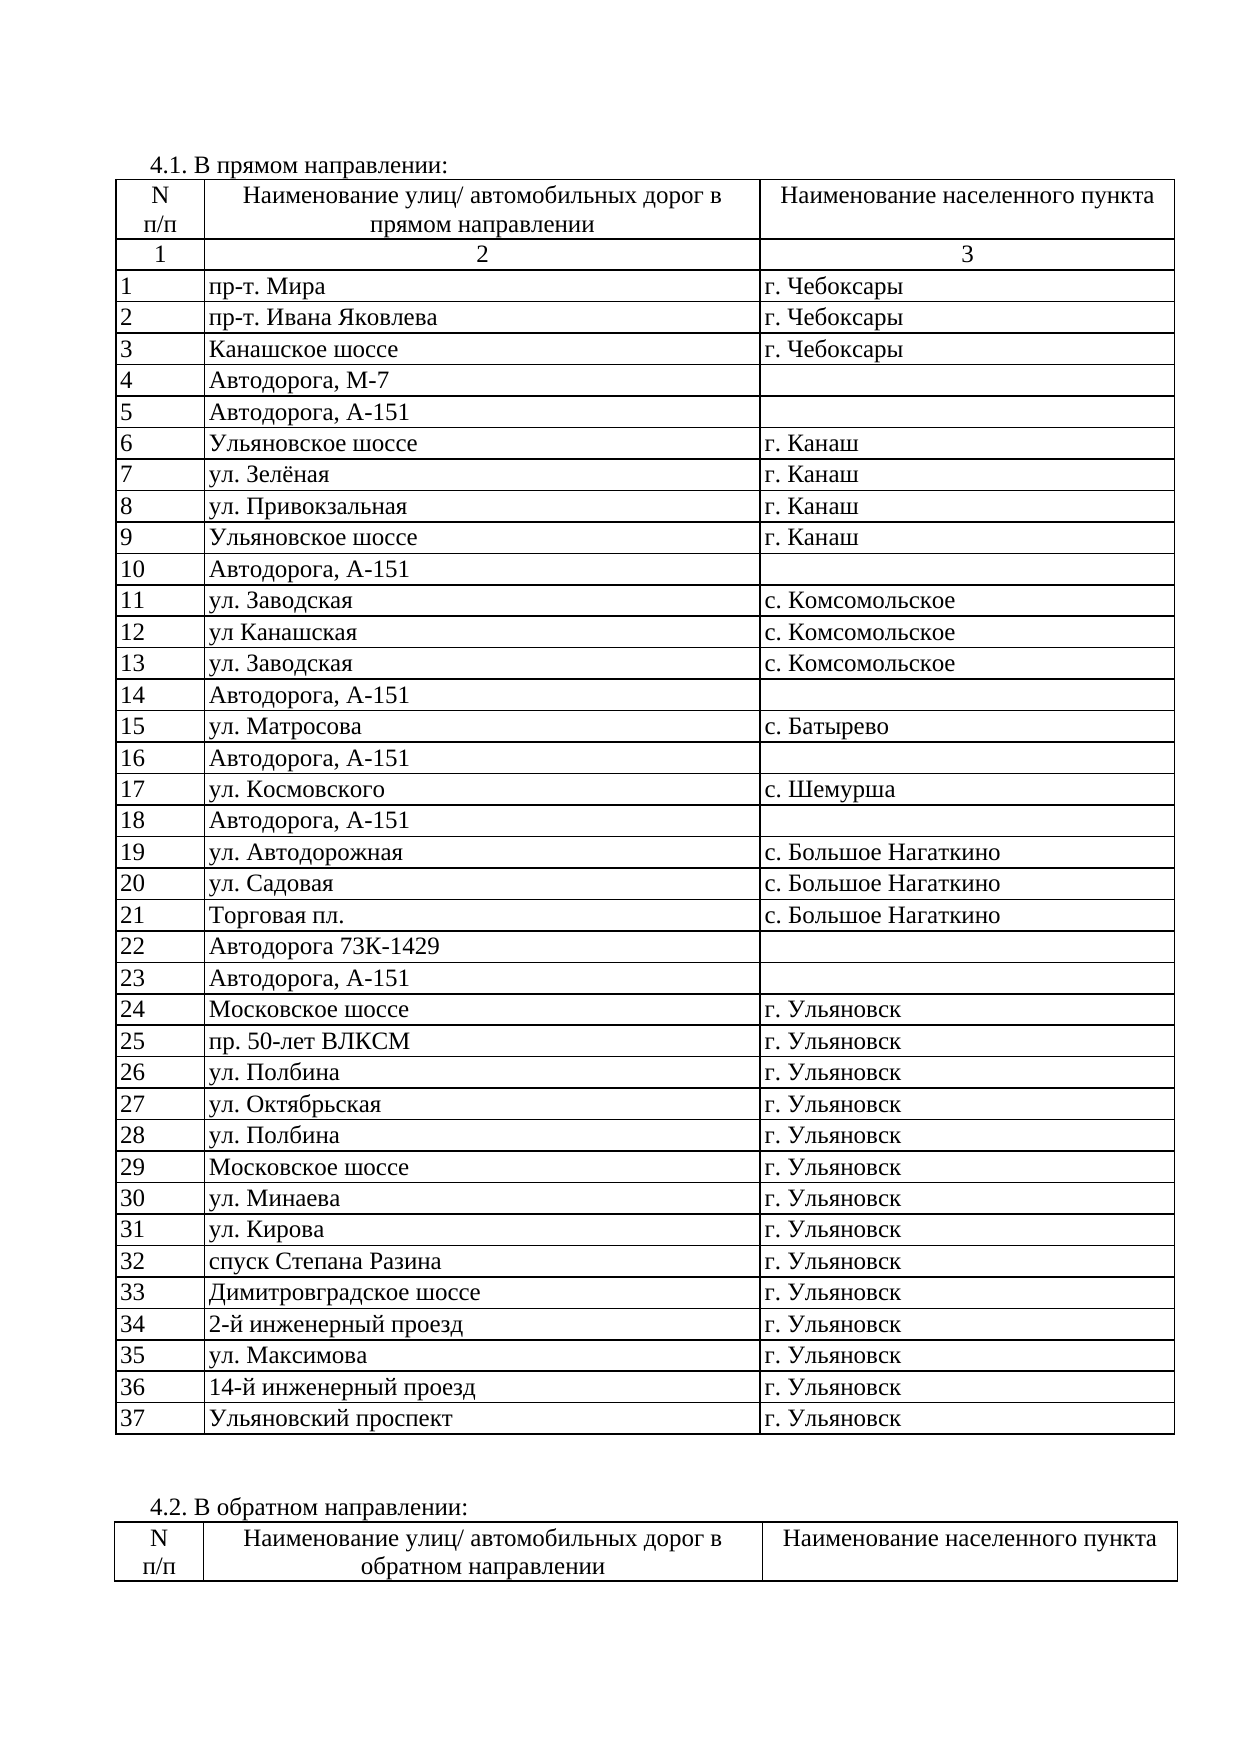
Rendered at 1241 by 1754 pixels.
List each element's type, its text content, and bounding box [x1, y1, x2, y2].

table_cell г. Ульяновск [761, 1341, 1174, 1370]
table_cell Димитровградское шоссе [205, 1278, 759, 1307]
table_cell 4 [117, 365, 204, 395]
table_cell с. Комсомольское [761, 617, 1174, 647]
table_cell ул. Полбина [205, 1120, 759, 1150]
table_cell 35 [117, 1341, 204, 1370]
table_cell с. Шемурша [761, 774, 1174, 804]
table_cell [761, 554, 1174, 584]
table_cell г. Ульяновск [761, 1057, 1174, 1087]
table_cell ул. Зелёная [205, 460, 759, 489]
table_cell г. Ульяновск [761, 1089, 1174, 1119]
table_cell 2-й инженерный проезд [205, 1309, 759, 1339]
table_cell ул. Садовая [205, 869, 759, 898]
table_cell г. Ульяновск [761, 1372, 1174, 1402]
table_cell г. Ульяновск [761, 1278, 1174, 1307]
table_cell 3 [761, 240, 1174, 269]
table_cell 10 [117, 554, 204, 584]
table_cell г. Ульяновск [761, 1120, 1174, 1150]
table_cell 28 [117, 1120, 204, 1150]
table_cell г. Чебоксары [761, 271, 1174, 301]
table_cell г. Ульяновск [761, 1403, 1174, 1433]
table_cell ул. Заводская [205, 586, 759, 615]
table_cell 7 [117, 460, 204, 489]
table_cell 30 [117, 1183, 204, 1213]
table_cell г. Ульяновск [761, 1026, 1174, 1056]
table_cell ул. Заводская [205, 648, 759, 678]
table_cell ул. Кирова [205, 1215, 759, 1244]
table_cell Автодорога, А-151 [205, 554, 759, 584]
table_cell 13 [117, 648, 204, 678]
table_cell ул. Матросова [205, 711, 759, 741]
table_cell 37 [117, 1403, 204, 1433]
table_cell г. Канаш [761, 460, 1174, 489]
table_cell 5 [117, 397, 204, 427]
table_cell г. Канаш [761, 523, 1174, 552]
table_cell 11 [117, 586, 204, 615]
table_cell 23 [117, 963, 204, 993]
table_cell ул. Минаева [205, 1183, 759, 1213]
table_cell 9 [117, 523, 204, 552]
table_cell c. Большое Нагаткино [761, 837, 1174, 867]
table_cell 20 [117, 869, 204, 898]
table_cell г. Чебоксары [761, 302, 1174, 332]
table_header Наименование населенного пункта [763, 1523, 1177, 1580]
table_cell 15 [117, 711, 204, 741]
table_cell 31 [117, 1215, 204, 1244]
table_cell [761, 932, 1174, 961]
table_cell ул. Автодорожная [205, 837, 759, 867]
table_cell спуск Степана Разина [205, 1246, 759, 1276]
table_cell Ульяновский проспект [205, 1403, 759, 1433]
table_cell 24 [117, 995, 204, 1024]
table_cell [761, 680, 1174, 710]
table_cell г. Ульяновск [761, 1309, 1174, 1339]
table_cell 6 [117, 428, 204, 458]
table_cell пр-т. Мира [205, 271, 759, 301]
table_cell Автодорога, А-151 [205, 743, 759, 773]
text 4.1. В прямом направлении: [150, 150, 1090, 179]
table_cell Ульяновское шоссе [205, 428, 759, 458]
table_cell г. Канаш [761, 491, 1174, 521]
table_cell 32 [117, 1246, 204, 1276]
table_cell пр. 50-лет ВЛКСМ [205, 1026, 759, 1056]
table_cell 34 [117, 1309, 204, 1339]
table_cell [761, 806, 1174, 836]
table_cell 14 [117, 680, 204, 710]
table_cell г. Ульяновск [761, 1152, 1174, 1182]
table_cell [761, 365, 1174, 395]
table_cell [761, 963, 1174, 993]
table_cell г. Чебоксары [761, 334, 1174, 364]
table_cell 25 [117, 1026, 204, 1056]
table_cell c. Большое Нагаткино [761, 869, 1174, 898]
table_cell ул. Октябрьская [205, 1089, 759, 1119]
table_cell 16 [117, 743, 204, 773]
table_cell пр-т. Ивана Яковлева [205, 302, 759, 332]
text 4.2. В обратном направлении: [150, 1492, 1090, 1521]
table_cell 19 [117, 837, 204, 867]
table_header Наименование улиц/ автомобильных дорог в обратном направлении [204, 1523, 762, 1580]
table_cell Московское шоссе [205, 1152, 759, 1182]
table_cell Автодорога, А-151 [205, 397, 759, 427]
table_cell с. Комсомольское [761, 586, 1174, 615]
table_cell Канашское шоссе [205, 334, 759, 364]
table_cell 3 [117, 334, 204, 364]
table_cell 21 [117, 900, 204, 930]
table_cell с. Комсомольское [761, 648, 1174, 678]
table_cell г. Ульяновск [761, 1183, 1174, 1213]
table_cell с. Батырево [761, 711, 1174, 741]
table_cell 1 [117, 240, 204, 269]
table_cell 26 [117, 1057, 204, 1087]
table_cell 14-й инженерный проезд [205, 1372, 759, 1402]
table_header N п/п [117, 180, 204, 238]
table_cell 17 [117, 774, 204, 804]
table_cell 27 [117, 1089, 204, 1119]
table_cell 18 [117, 806, 204, 836]
table_cell 1 [117, 271, 204, 301]
table_cell г. Ульяновск [761, 1215, 1174, 1244]
table_header N п/п [115, 1523, 203, 1580]
table_cell 33 [117, 1278, 204, 1307]
table_cell Ульяновское шоссе [205, 523, 759, 552]
table_cell ул Канашская [205, 617, 759, 647]
table_cell 12 [117, 617, 204, 647]
table_cell 8 [117, 491, 204, 521]
table_cell Автодорога 73К-1429 [205, 932, 759, 961]
table_cell Торговая пл. [205, 900, 759, 930]
table_cell Автодорога, М-7 [205, 365, 759, 395]
table_cell ул. Привокзальная [205, 491, 759, 521]
table_cell 29 [117, 1152, 204, 1182]
table_cell 22 [117, 932, 204, 961]
table_cell Автодорога, А-151 [205, 680, 759, 710]
table_cell ул. Космовского [205, 774, 759, 804]
table_cell г. Канаш [761, 428, 1174, 458]
table_cell г. Ульяновск [761, 995, 1174, 1024]
table_cell 2 [205, 240, 759, 269]
table_cell 36 [117, 1372, 204, 1402]
table_cell ул. Полбина [205, 1057, 759, 1087]
table_cell Автодорога, А-151 [205, 963, 759, 993]
table_cell ул. Максимова [205, 1341, 759, 1370]
table_header Наименование населенного пункта [761, 180, 1174, 238]
table_cell 2 [117, 302, 204, 332]
table_cell c. Большое Нагаткино [761, 900, 1174, 930]
table_header Наименование улиц/ автомобильных дорог в прямом направлении [205, 180, 759, 238]
table_cell Московское шоссе [205, 995, 759, 1024]
table_cell Автодорога, А-151 [205, 806, 759, 836]
table_cell г. Ульяновск [761, 1246, 1174, 1276]
table_cell [761, 397, 1174, 427]
table_cell [761, 743, 1174, 773]
